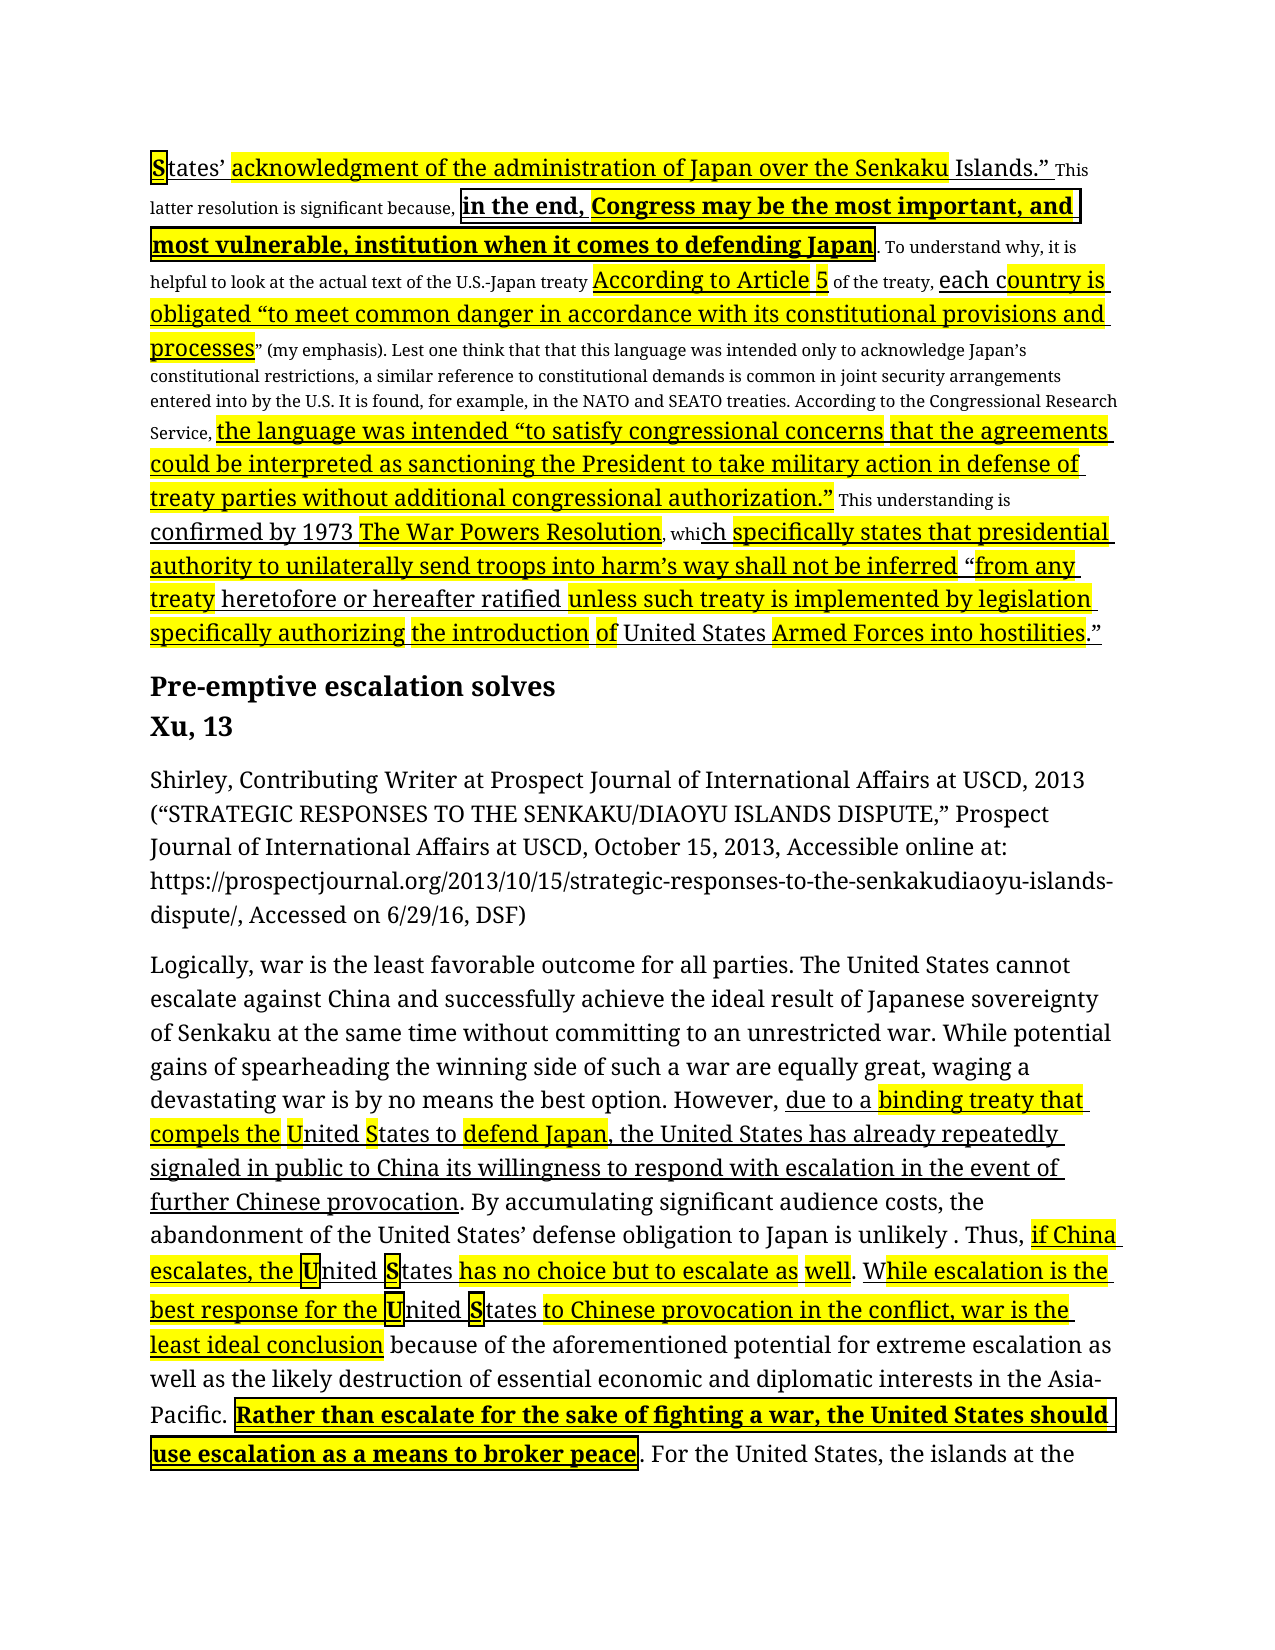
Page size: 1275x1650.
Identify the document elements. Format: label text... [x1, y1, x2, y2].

text Shirley, Contributing Writer at Prospect Journal of International Affairs at USCD, 2013 (“STRATEGIC RESPONSES TO THE SENKAKU/DIAOYU ISLANDS DISPUTE,” Prospect Journal of International Affairs at USCD, October 15, 2013, Accessible online at: https://prospectjournal.org/2013/10/15/strategic-responses-to-the-senkakudiaoyu-islands-dispute/, Accessed on 6/29/16, DSF) [150, 764, 1125, 930]
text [150, 949, 1125, 1471]
text Xu, 13 [150, 707, 1125, 744]
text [150, 150, 1125, 648]
subtitle Pre-emptive escalation solves [150, 667, 1125, 704]
